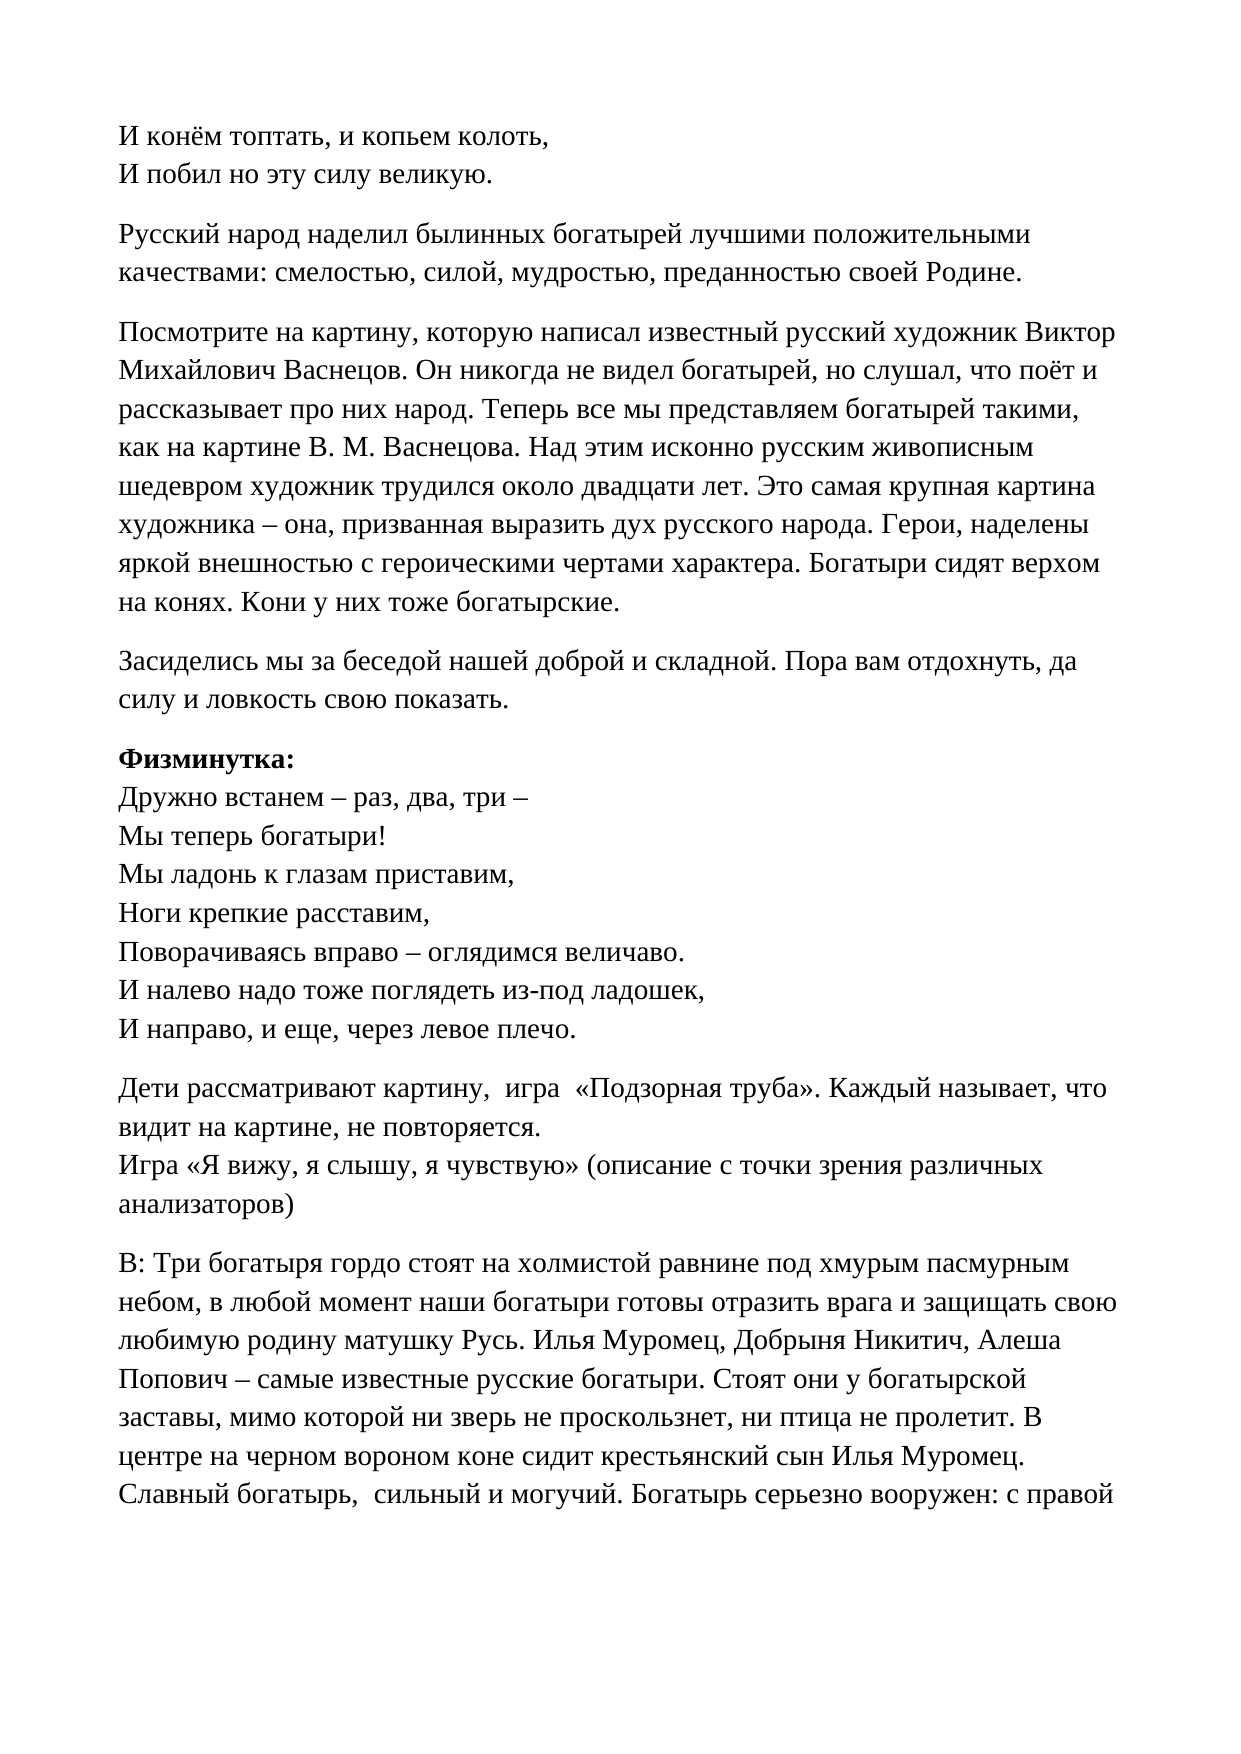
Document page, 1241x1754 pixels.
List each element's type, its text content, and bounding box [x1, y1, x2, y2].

text Засиделись мы за беседой нашей доброй и складной. Пора вам отдохнуть, да силу и ловкость свою показать. [118, 643, 1122, 715]
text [118, 118, 1122, 190]
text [118, 1245, 1122, 1510]
text Физминутка: Дружно встанем – раз, два, три – Мы теперь богатыри! Мы ладонь к глазам приставим, Ноги крепкие расставим, Поворачиваясь вправо – оглядимся величаво. И налево надо тоже поглядеть из-под ладошек, И направо, и еще, через левое плечо. [118, 741, 1122, 1044]
text Русский народ наделил былинных богатырей лучшими положительными качествами: смелостью, силой, мудростью, преданностью своей Родине. [118, 216, 1122, 288]
text Посмотрите на картину, которую написал известный русский художник Виктор Михайлович Васнецов. Он никогда не видел богатырей, но слушал, что поёт и рассказывает про них народ. Теперь все мы представляем богатырей такими, как на картине В. М. Васнецова. Над этим исконно русским живописным шедевром художник трудился около двадцати лет. Это самая крупная картина художника – она, призванная выразить дух русского народа. Герои, наделены яркой внешностью с героическими чертами характера. Богатыри сидят верхом на конях. Кони у них тоже богатырские. [118, 314, 1122, 617]
text Дети рассматривают картину, игра «Подзорная труба». Каждый называет, что видит на картине, не повторяется. Игра «Я вижу, я слышу, я чувствую» (описание с точки зрения различных анализаторов) [118, 1070, 1122, 1219]
